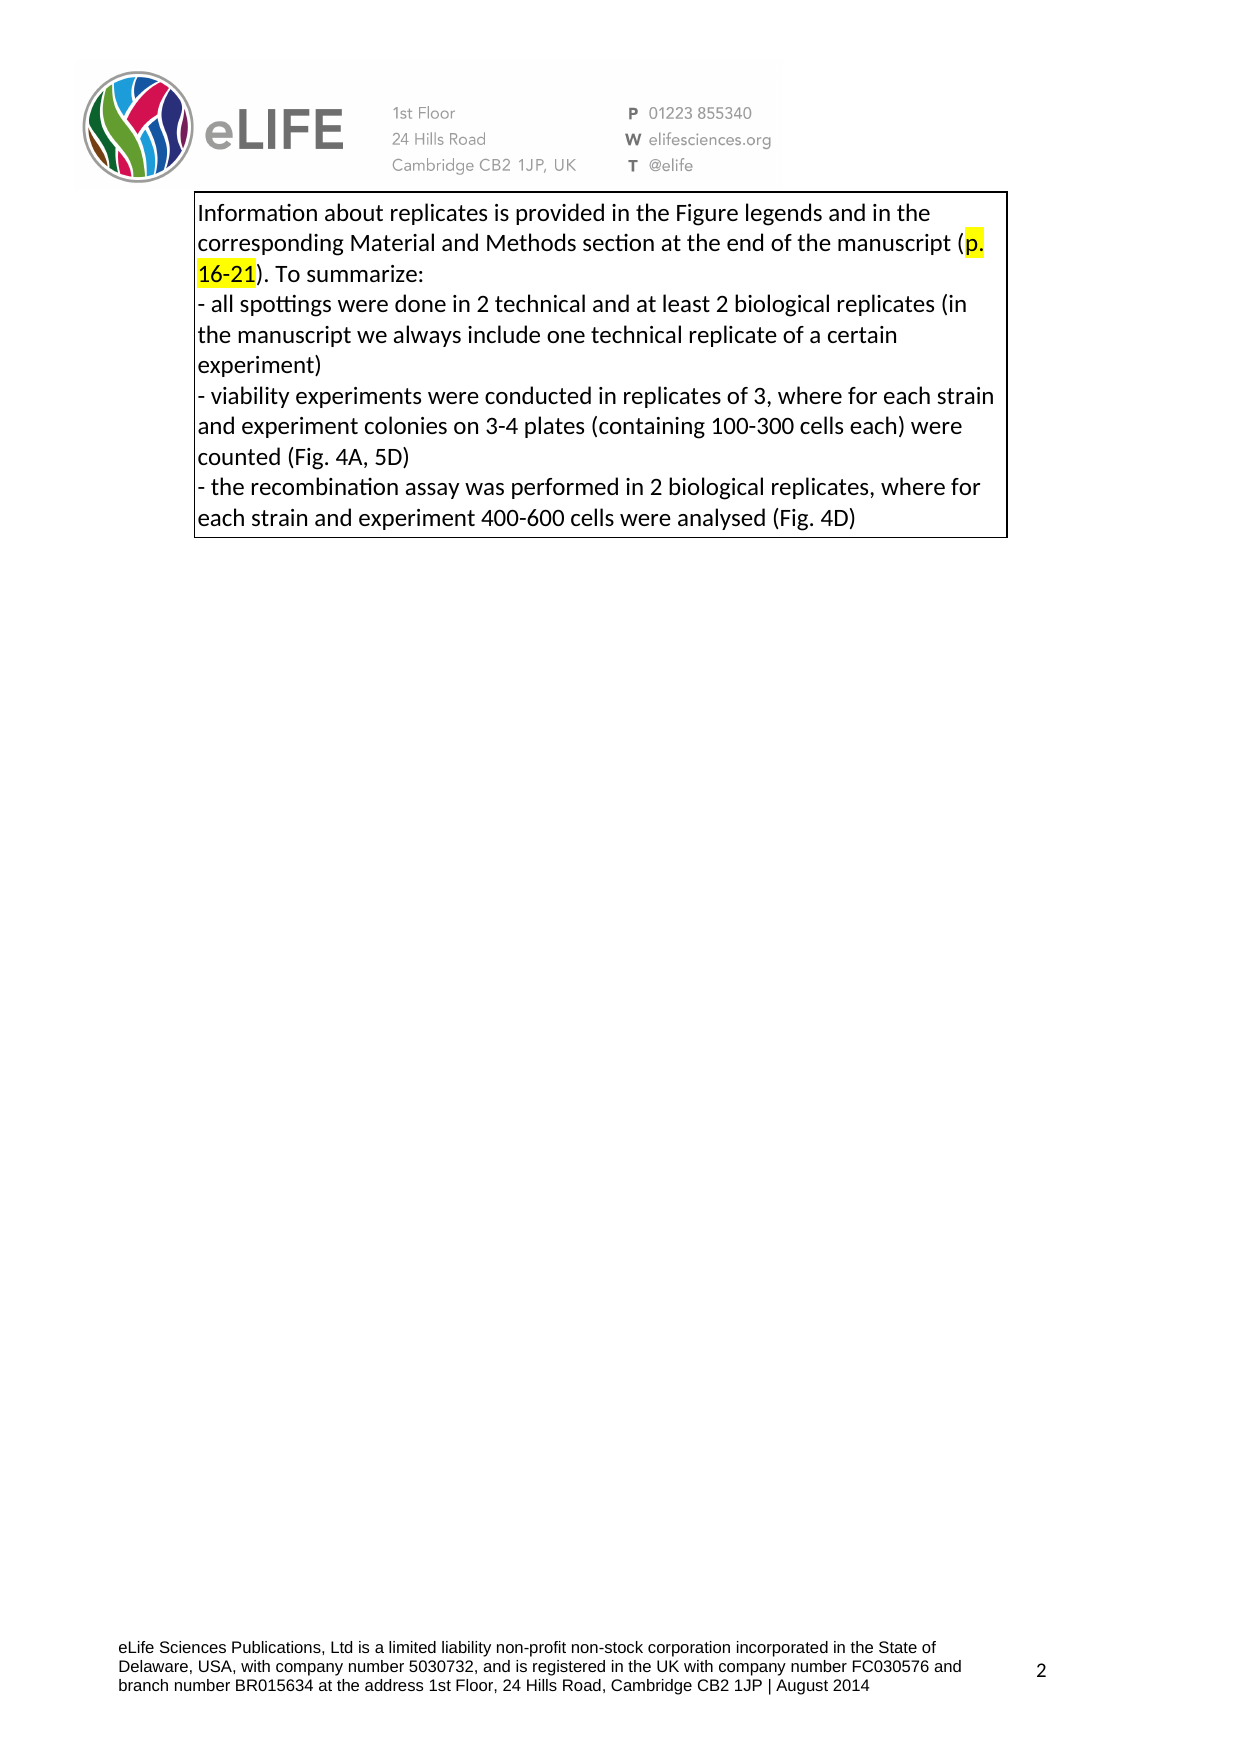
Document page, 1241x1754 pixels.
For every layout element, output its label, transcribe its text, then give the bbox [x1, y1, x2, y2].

text - the recombination assay was performed in 2 biological replicates, where for each strain and experiment 400-600 cells were analysed (Fig. 4D) [195, 471, 1006, 534]
picture [73, 59, 784, 191]
text - viability experiments were conducted in replicates of 3, where for each strain and experiment colonies on 3-4 plates (containing 100-300 cells each) were counted (Fig. 4A, 5D) [197, 380, 1004, 471]
text Information about replicates is provided in the Figure legends and in the corresponding Material and Methods section at the end of the manuscript (p. 16-21). To summarize: [195, 194, 1006, 288]
text - all spottings were done in 2 technical and at least 2 biological replicates (in the manuscript we always include one technical replicate of a certain experiment) [197, 288, 1004, 380]
